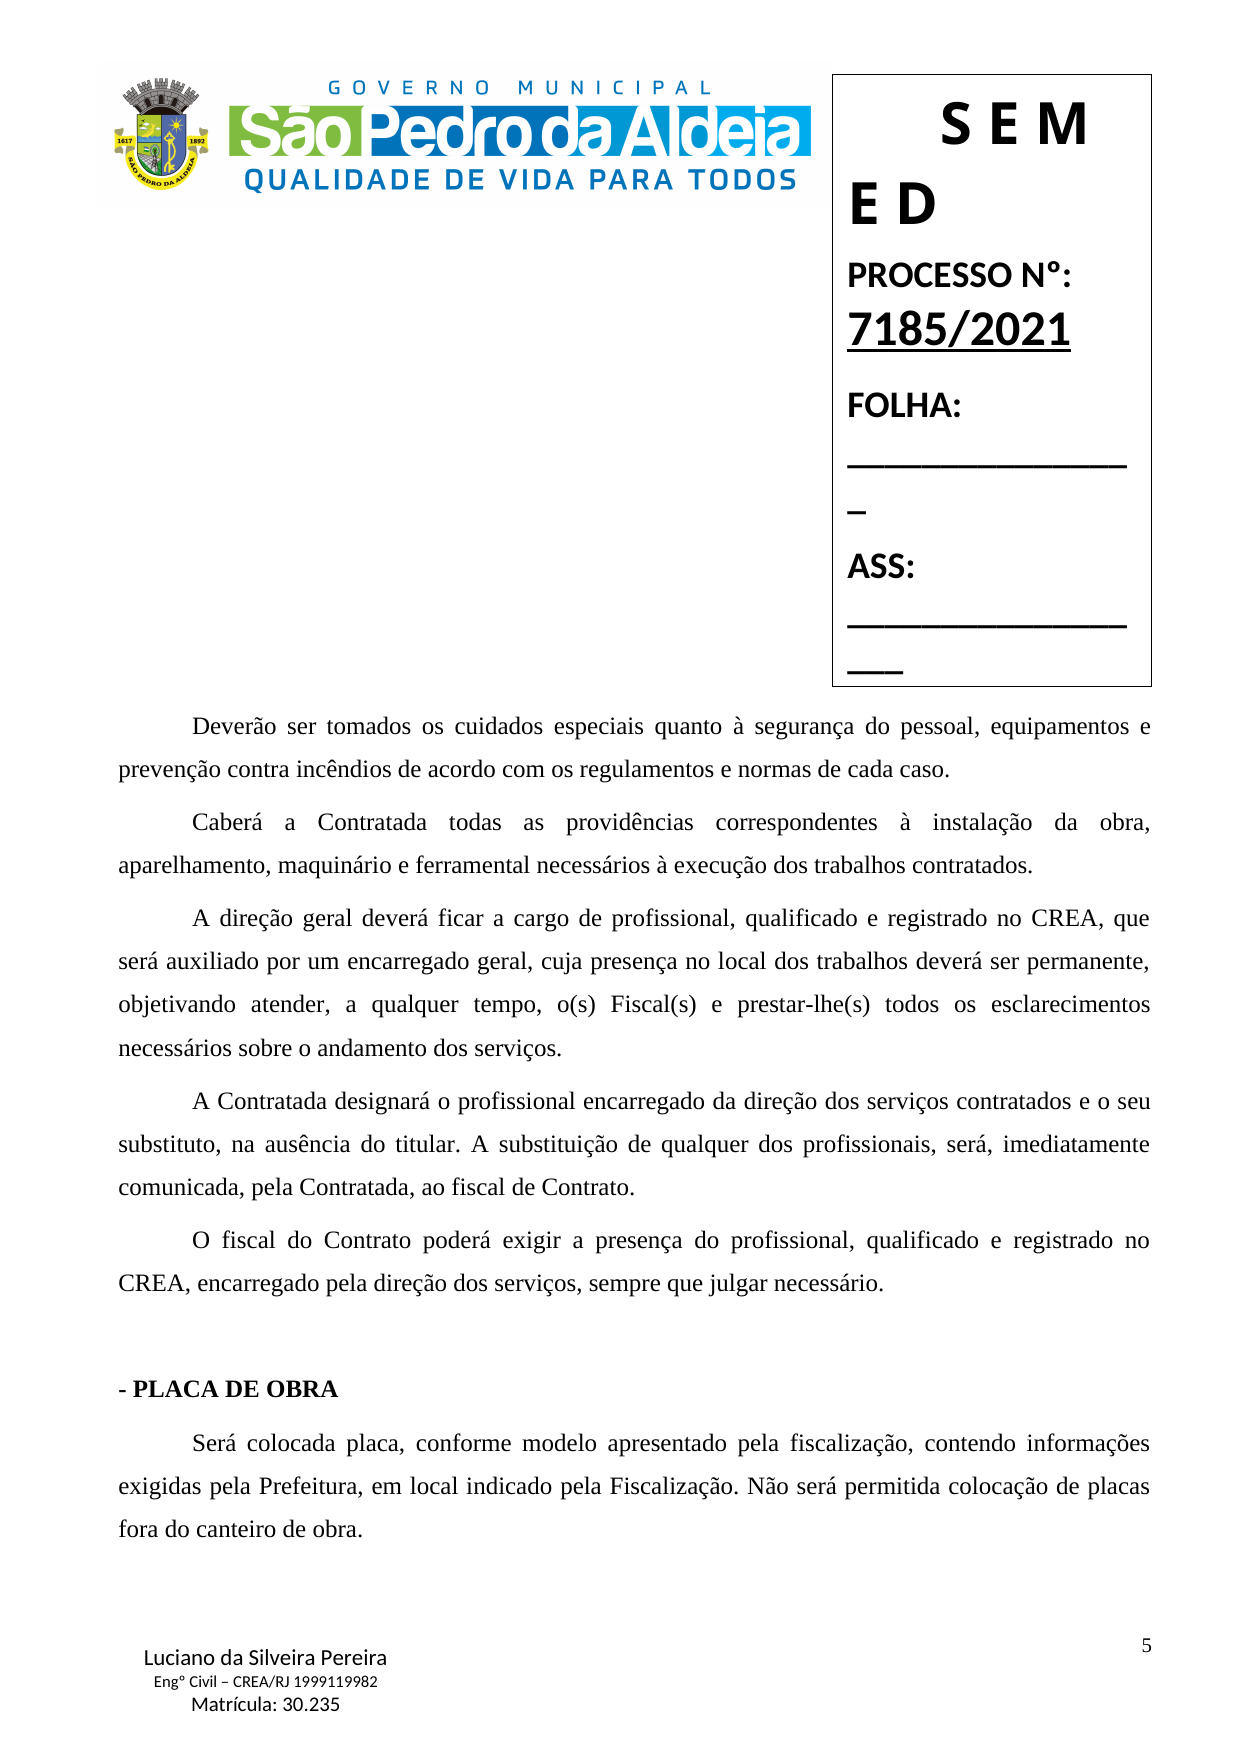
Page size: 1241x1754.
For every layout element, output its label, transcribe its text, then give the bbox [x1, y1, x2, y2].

text Caberá a Contratada todas as providências correspondentes à instalação da obra, aparelhamento, maquinário e ferramental necessários à execução dos trabalhos contratados. [118, 807, 1152, 879]
text O fiscal do Contrato poderá exigir a presença do profissional, qualificado e registrado no CREA, encarregado pela direção dos serviços, sempre que julgar necessário. [118, 1225, 1152, 1297]
text A direção geral deverá ficar a cargo de profissional, qualificado e registrado no CREA, que será auxiliado por um encarregado geral, cuja presença no local dos trabalhos deverá ser permanente, objetivando atender, a qualquer tempo, o(s) Fiscal(s) e prestar-lhe(s) todos os esclarecimentos necessários sobre o andamento dos serviços. [118, 903, 1152, 1061]
text A Contratada designará o profissional encarregado da direção dos serviços contratados e o seu substituto, na ausência do titular. A substituição de qualquer dos profissionais, será, imediatamente comunicada, pela Contratada, ao fiscal de Contrato. [118, 1086, 1152, 1201]
text Será colocada placa, conforme modelo apresentado pela fiscalização, contendo informações exigidas pela Prefeitura, em local indicado pela Fiscalização. Não será permitida colocação de placas fora do canteiro de obra. [118, 1428, 1152, 1543]
picture [96, 61, 835, 207]
text Deverão ser tomados os cuidados especiais quanto à segurança do pessoal, equipamentos e prevenção contra incêndios de acordo com os regulamentos e normas de cada caso. [118, 711, 1152, 783]
list - PLACA DE OBRA [118, 1374, 1152, 1403]
